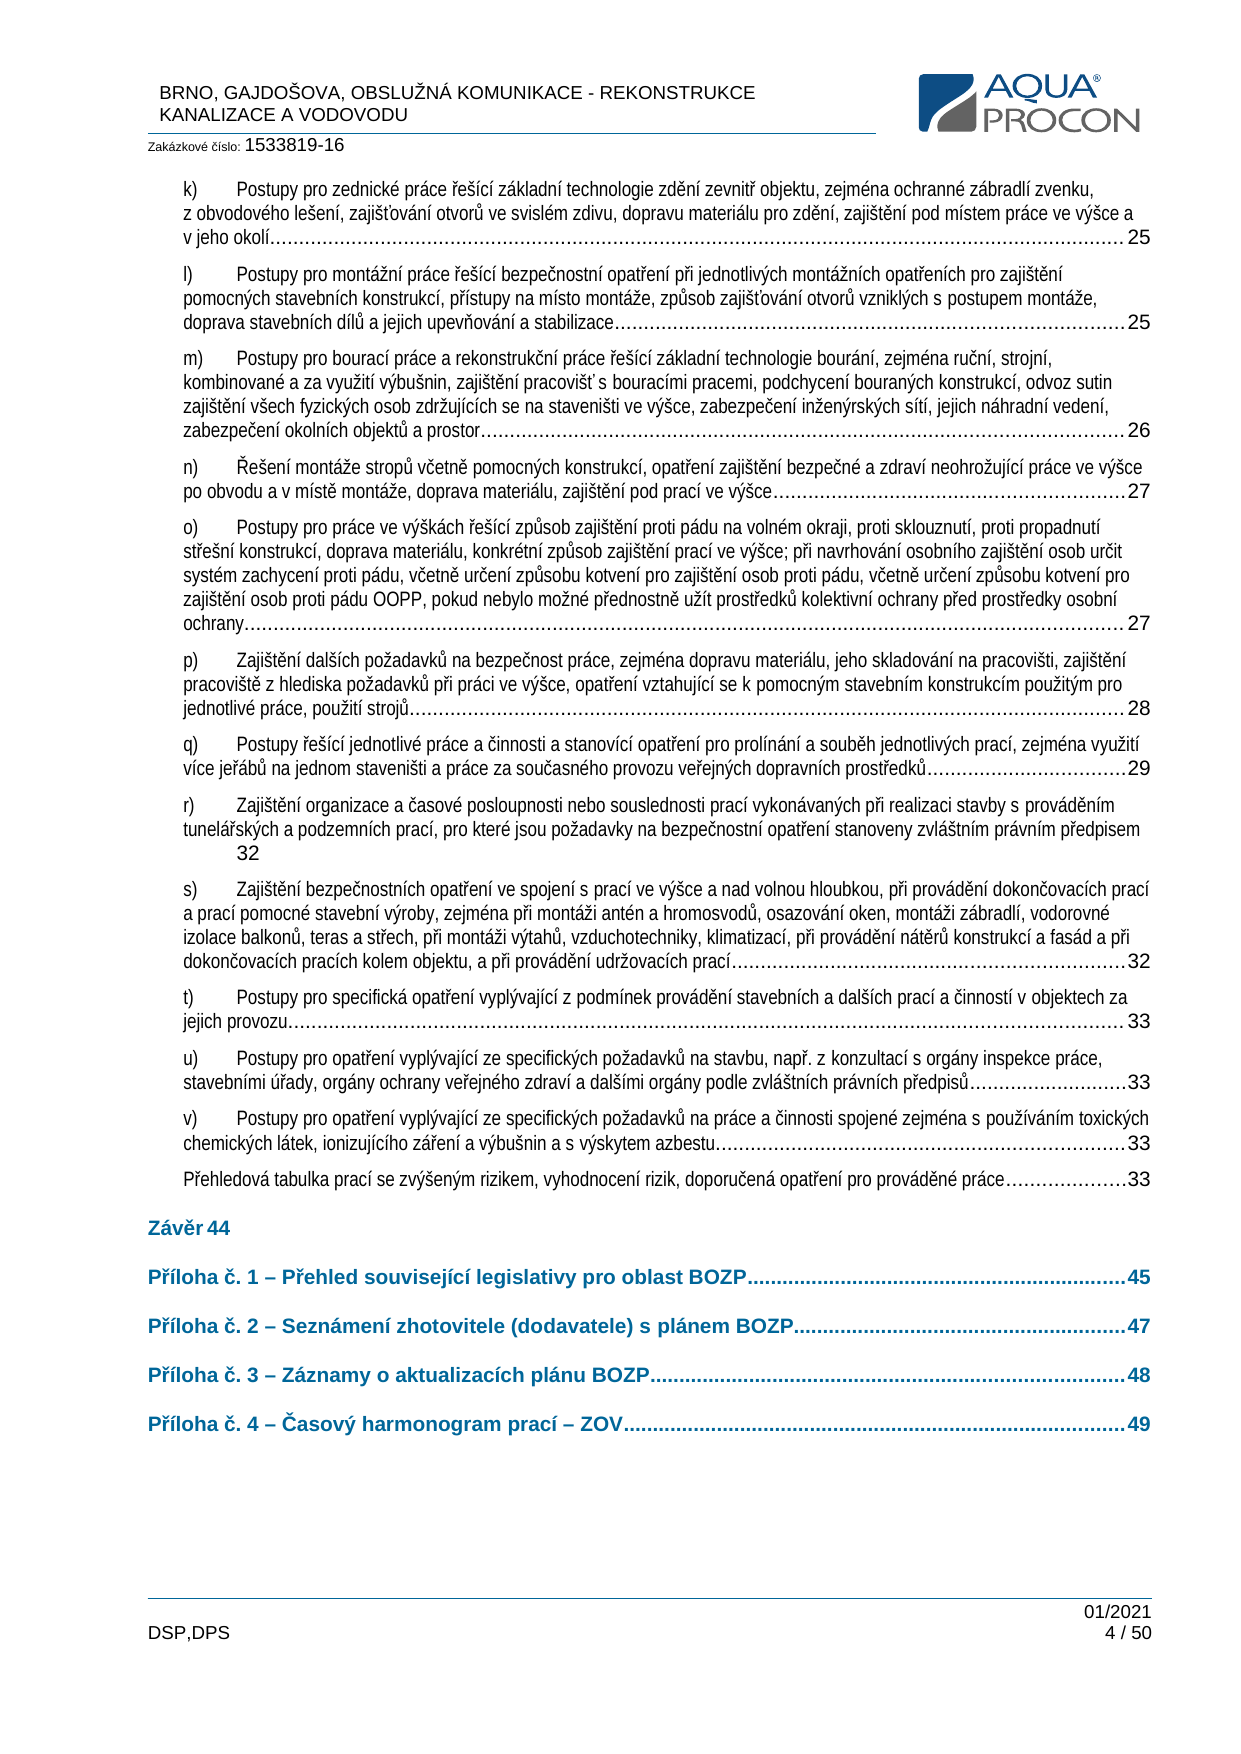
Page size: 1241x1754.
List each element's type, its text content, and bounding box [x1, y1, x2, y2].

text Příloha č. 3 – Záznamy o aktualizacích plánu BOZP 48 [148, 1363, 1152, 1387]
text k) Postupy pro zednické práce řešící základní technologie zdění zevnitř objektu, zejména ochranné zábradlí zvenku, z obvodového lešení, zajišťování otvorů ve svislém zdivu, dopravu materiálu pro zdění, zajištění pod místem práce ve výšce a v jeho okolí 25 [183, 177, 1152, 249]
text o) Postupy pro práce ve výškách řešící způsob zajištění proti pádu na volném okraji, proti sklouznutí, proti propadnutí střešní konstrukcí, doprava materiálu, konkrétní způsob zajištění prací ve výšce; při navrhování osobního zajištění osob určit systém zachycení proti pádu, včetně určení způsobu kotvení pro zajištění osob proti pádu, včetně určení způsobu kotvení pro zajištění osob proti pádu OOPP, pokud nebylo možné přednostně užít prostředků kolektivní ochrany před prostředky osobní ochrany 27 [183, 515, 1152, 635]
text u) Postupy pro opatření vyplývající ze specifických požadavků na stavbu, např. z konzultací s orgány inspekce práce, stavebními úřady, orgány ochrany veřejného zdraví a dalšími orgány podle zvláštních právních předpisů 33 [183, 1046, 1152, 1094]
text s) Zajištění bezpečnostních opatření ve spojení s prací ve výšce a nad volnou hloubkou, při provádění dokončovacích prací a prací pomocné stavební výroby, zejména při montáži antén a hromosvodů, osazování oken, montáži zábradlí, vodorovné izolace balkonů, teras a střech, při montáži výtahů, vzduchotechniky, klimatizací, při provádění nátěrů konstrukcí a fasád a při dokončovacích pracích kolem objektu, a při provádění udržovacích prací 32 [183, 877, 1152, 973]
text n) Řešení montáže stropů včetně pomocných konstrukcí, opatření zajištění bezpečné a zdraví neohrožující práce ve výšce po obvodu a v místě montáže, doprava materiálu, zajištění pod prací ve výšce 27 [183, 454, 1152, 503]
text p) Zajištění dalších požadavků na bezpečnost práce, zejména dopravu materiálu, jeho skladování na pracovišti, zajištění pracoviště z hlediska požadavků při práci ve výšce, opatření vztahující se k pomocným stavebním konstrukcím použitým pro jednotlivé práce, použití strojů 28 [183, 647, 1152, 719]
text Příloha č. 2 – Seznámení zhotovitele (dodavatele) s plánem BOZP 47 [148, 1314, 1152, 1338]
text m) Postupy pro bourací práce a rekonstrukční práce řešící základní technologie bourání, zejména ruční, strojní, kombinované a za využití výbušnin, zajištění pracovišť s bouracími pracemi, podchycení bouraných konstrukcí, odvoz sutin zajištění všech fyzických osob zdržujících se na staveništi ve výšce, zabezpečení inženýrských sítí, jejich náhradní vedení, zabezpečení okolních objektů a prostor 26 [183, 346, 1152, 442]
text q) Postupy řešící jednotlivé práce a činnosti a stanovící opatření pro prolínání a souběh jednotlivých prací, zejména využití více jeřábů na jednom staveništi a práce za současného provozu veřejných dopravních prostředků 29 [183, 732, 1152, 780]
text v) Postupy pro opatření vyplývající ze specifických požadavků na práce a činnosti spojené zejména s používáním toxických chemických látek, ionizujícího záření a výbušnin a s výskytem azbestu 33 [183, 1106, 1152, 1154]
text Příloha č. 1 – Přehled související legislativy pro oblast BOZP 45 [148, 1265, 1152, 1289]
text Příloha č. 4 – Časový harmonogram prací – ZOV 49 [148, 1412, 1152, 1436]
text Přehledová tabulka prací se zvýšeným rizikem, vyhodnocení rizik, doporučená opatření pro prováděné práce 33 [183, 1167, 1152, 1191]
text l) Postupy pro montážní práce řešící bezpečnostní opatření při jednotlivých montážních opatřeních pro zajištění pomocných stavebních konstrukcí, přístupy na místo montáže, způsob zajišťování otvorů vzniklých s postupem montáže, doprava stavebních dílů a jejich upevňování a stabilizace 25 [183, 262, 1152, 334]
text r) Zajištění organizace a časové posloupnosti nebo souslednosti prací vykonávaných při realizaci stavby s prováděním tunelářských a podzemních prací, pro které jsou požadavky na bezpečnostní opatření stanoveny zvláštním právním předpisem 32 [183, 792, 1152, 864]
text Závěr 44 [148, 1216, 1152, 1240]
text t) Postupy pro specifická opatření vyplývající z podmínek provádění stavebních a dalších prací a činností v objektech za jejich provozu 33 [183, 985, 1152, 1033]
